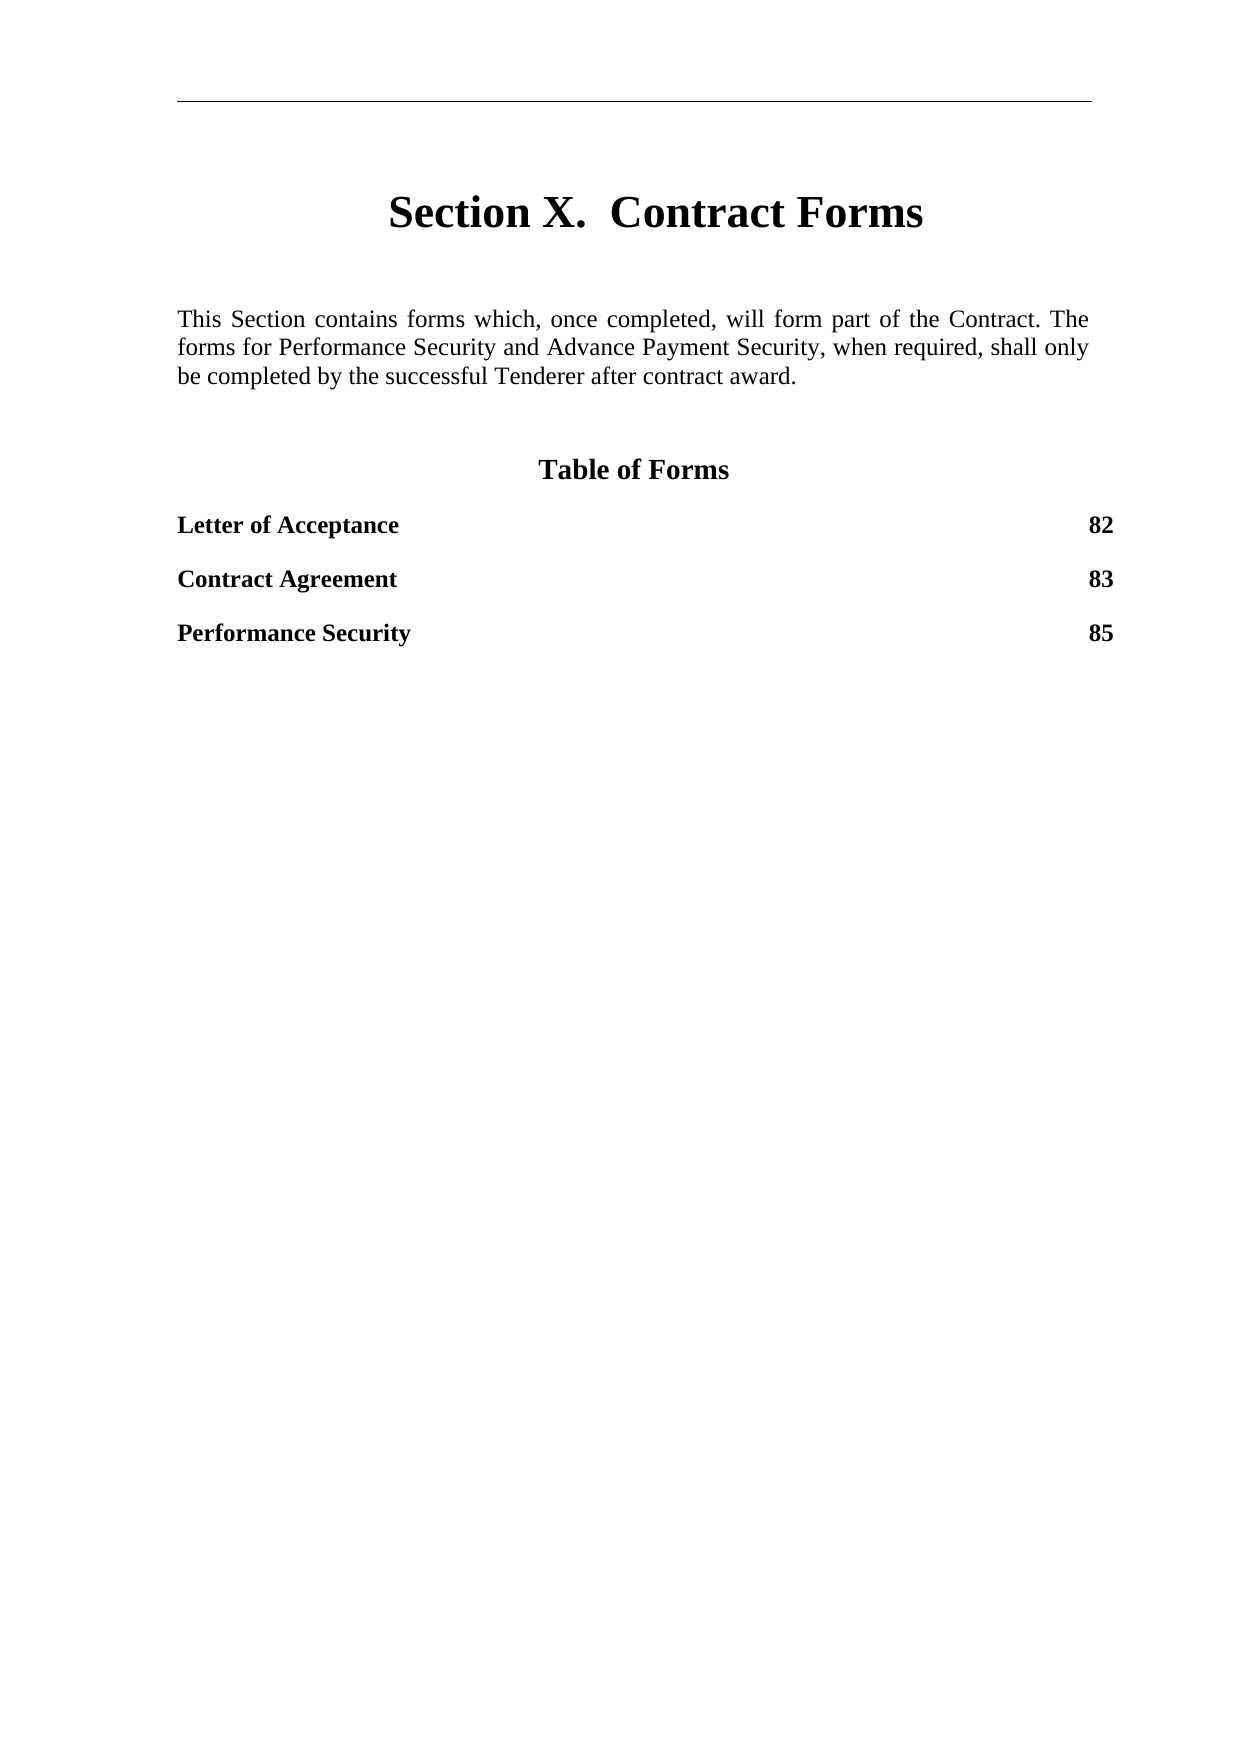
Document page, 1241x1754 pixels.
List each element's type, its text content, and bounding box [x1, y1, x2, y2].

text This Section contains forms which, once completed, will form part of the Contract. The forms for Performance Security and Advance Payment Security, when required, shall only be completed by the successful Tenderer after contract award. [177, 304, 1090, 390]
table_header Section X. Contract Forms [177, 160, 1135, 275]
text Table of Forms [177, 452, 1090, 486]
